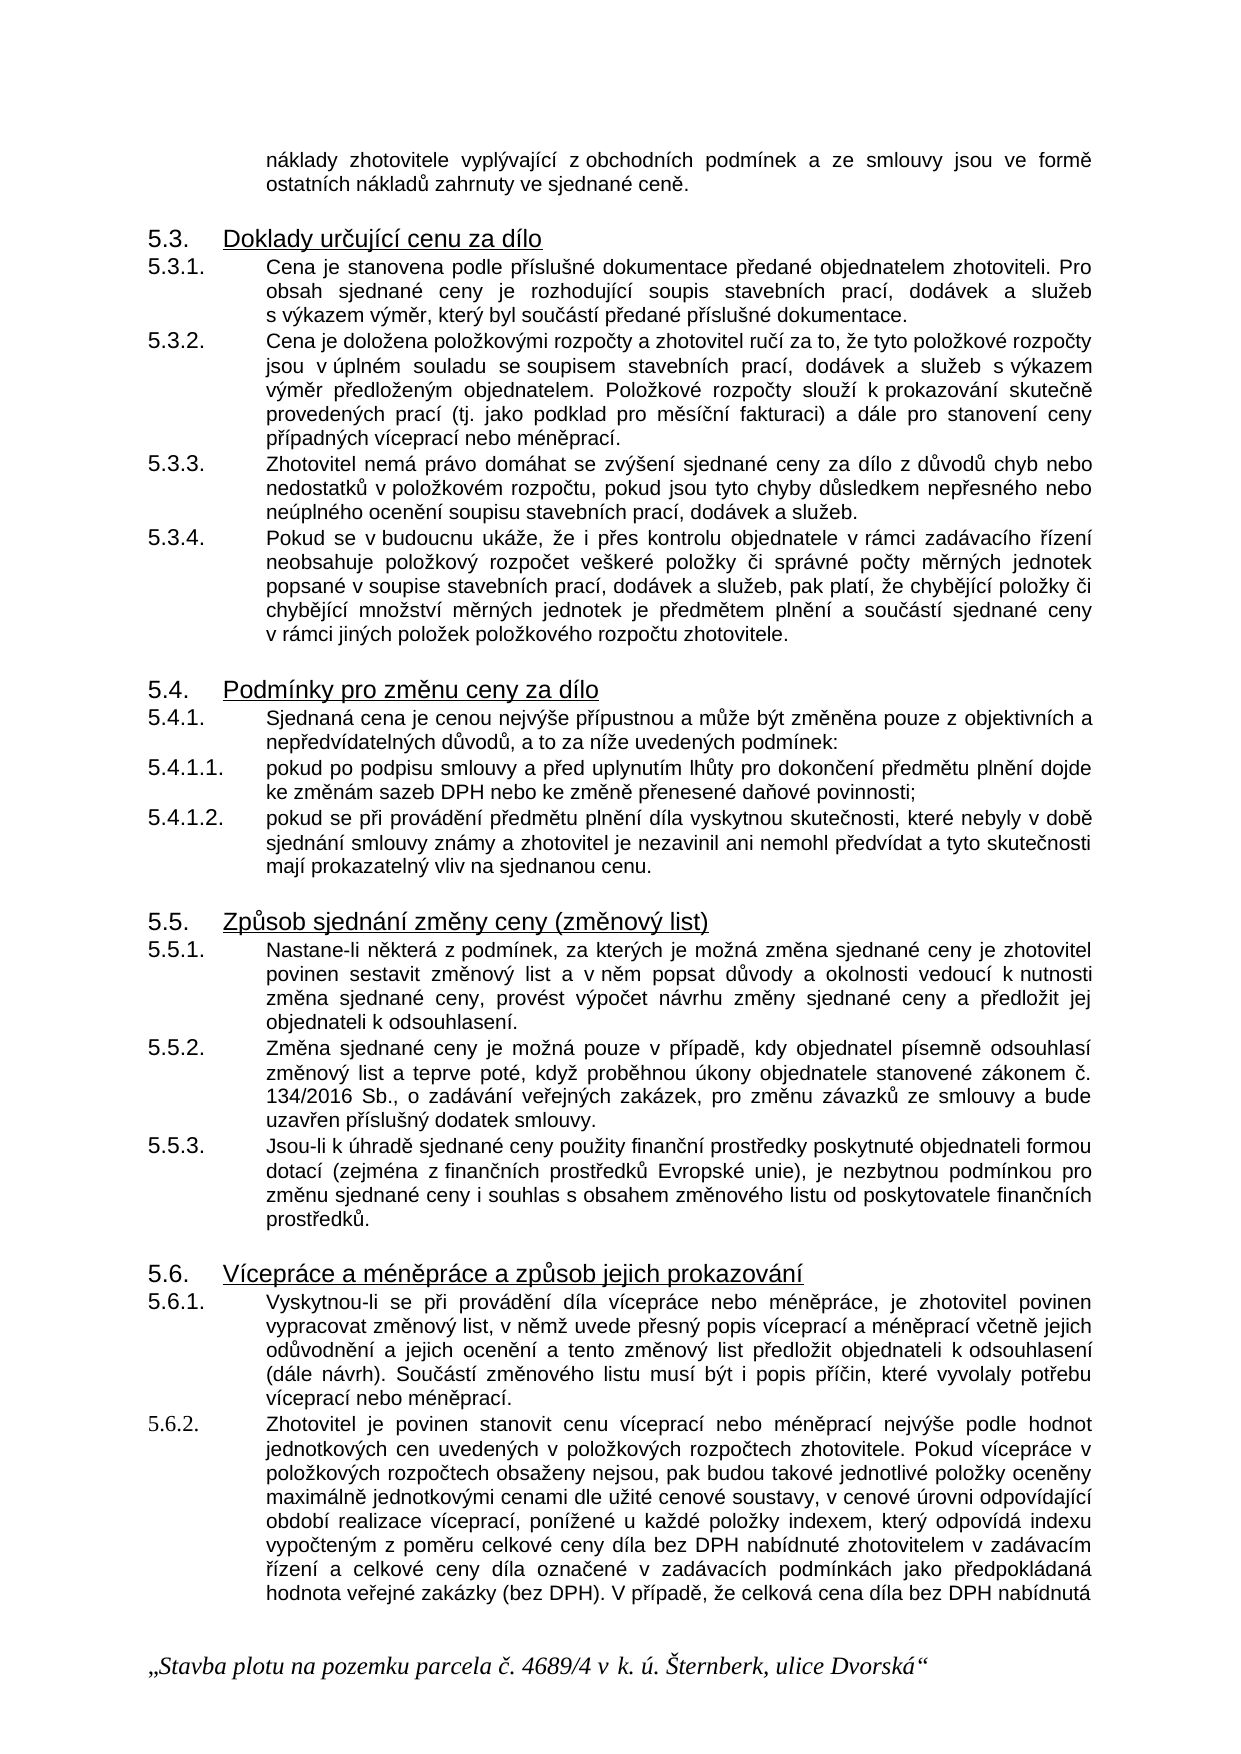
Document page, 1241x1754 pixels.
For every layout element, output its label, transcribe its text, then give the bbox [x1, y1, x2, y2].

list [148, 148, 1093, 196]
list Zhotovitel nemá právo domáhat se zvýšení sjednané ceny za dílo z důvodů chyb nebo nedostatků v položkovém rozpočtu, pokud jsou tyto chyby důsledkem nepřesného nebo neúplného ocenění soupisu stavebních prací, dodávek a služeb. [148, 449, 1093, 524]
list Způsob sjednání změny ceny (změnový list) [148, 907, 1093, 936]
list Vyskytnou-li se při provádění díla vícepráce nebo méněpráce, je zhotovitel povinen vypracovat změnový list, v němž uvede přesný popis víceprací a méněprací včetně jejich odůvodnění a jejich ocenění a tento změnový list předložit objednateli k odsouhlasení (dále návrh). Součástí změnového listu musí být i popis příčin, které vyvolaly potřebu víceprací nebo méněprací. [148, 1288, 1093, 1410]
list Změna sjednané ceny je možná pouze v případě, kdy objednatel písemně odsouhlasí změnový list a teprve poté, když proběhnou úkony objednatele stanovené zákonem č. 134/2016 Sb., o zadávání veřejných zakázek, pro změnu závazků ze smlouvy a bude uzavřen příslušný dodatek smlouvy. [148, 1034, 1093, 1132]
list Cena je doložena položkovými rozpočty a zhotovitel ručí za to, že tyto položkové rozpočty jsou v úplném souladu se soupisem stavebních prací, dodávek a služeb s výkazem výměr předloženým objednatelem. Položkové rozpočty slouží k prokazování skutečně provedených prací (tj. jako podklad pro měsíční fakturaci) a dále pro stanovení ceny případných víceprací nebo méněprací. [148, 327, 1093, 449]
list Sjednaná cena je cenou nejvýše přípustnou a může být změněna pouze z objektivních a nepředvídatelných důvodů, a to za níže uvedených podmínek: [148, 703, 1093, 754]
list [148, 1410, 1093, 1604]
list Jsou-li k úhradě sjednané ceny použity finanční prostředky poskytnuté objednateli formou dotací (zejména z finančních prostředků Evropské unie), je nezbytnou podmínkou pro změnu sjednané ceny i souhlas s obsahem změnového listu od poskytovatele finančních prostředků. [148, 1132, 1093, 1231]
list Nastane-li některá z podmínek, za kterých je možná změna sjednané ceny je zhotovitel povinen sestavit změnový list a v něm popsat důvody a okolnosti vedoucí k nutnosti změna sjednané ceny, provést výpočet návrhu změny sjednané ceny a předložit jej objednateli k odsouhlasení. [148, 936, 1093, 1034]
list Podmínky pro změnu ceny za dílo [148, 675, 1093, 703]
list Pokud se v budoucnu ukáže, že i přes kontrolu objednatele v rámci zadávacího řízení neobsahuje položkový rozpočet veškeré položky či správné počty měrných jednotek popsané v soupise stavebních prací, dodávek a služeb, pak platí, že chybějící položky či chybějící množství měrných jednotek je předmětem plnění a součástí sjednané ceny v rámci jiných položek položkového rozpočtu zhotovitele. [148, 524, 1093, 646]
list Doklady určující cenu za dílo [148, 224, 1093, 253]
list Cena je stanovena podle příslušné dokumentace předané objednatelem zhotoviteli. Pro obsah sjednané ceny je rozhodující soupis stavebních prací, dodávek a služeb s výkazem výměr, který byl součástí předané příslušné dokumentace. [148, 253, 1093, 327]
list Vícepráce a méněpráce a způsob jejich prokazování [148, 1259, 1093, 1288]
list pokud se při provádění předmětu plnění díla vyskytnou skutečnosti, které nebyly v době sjednání smlouvy známy a zhotovitel je nezavinil ani nemohl předvídat a tyto skutečnosti mají prokazatelný vliv na sjednanou cenu. [148, 804, 1093, 878]
list pokud po podpisu smlouvy a před uplynutím lhůty pro dokončení předmětu plnění dojde ke změnám sazeb DPH nebo ke změně přenesené daňové povinnosti; [148, 754, 1093, 804]
